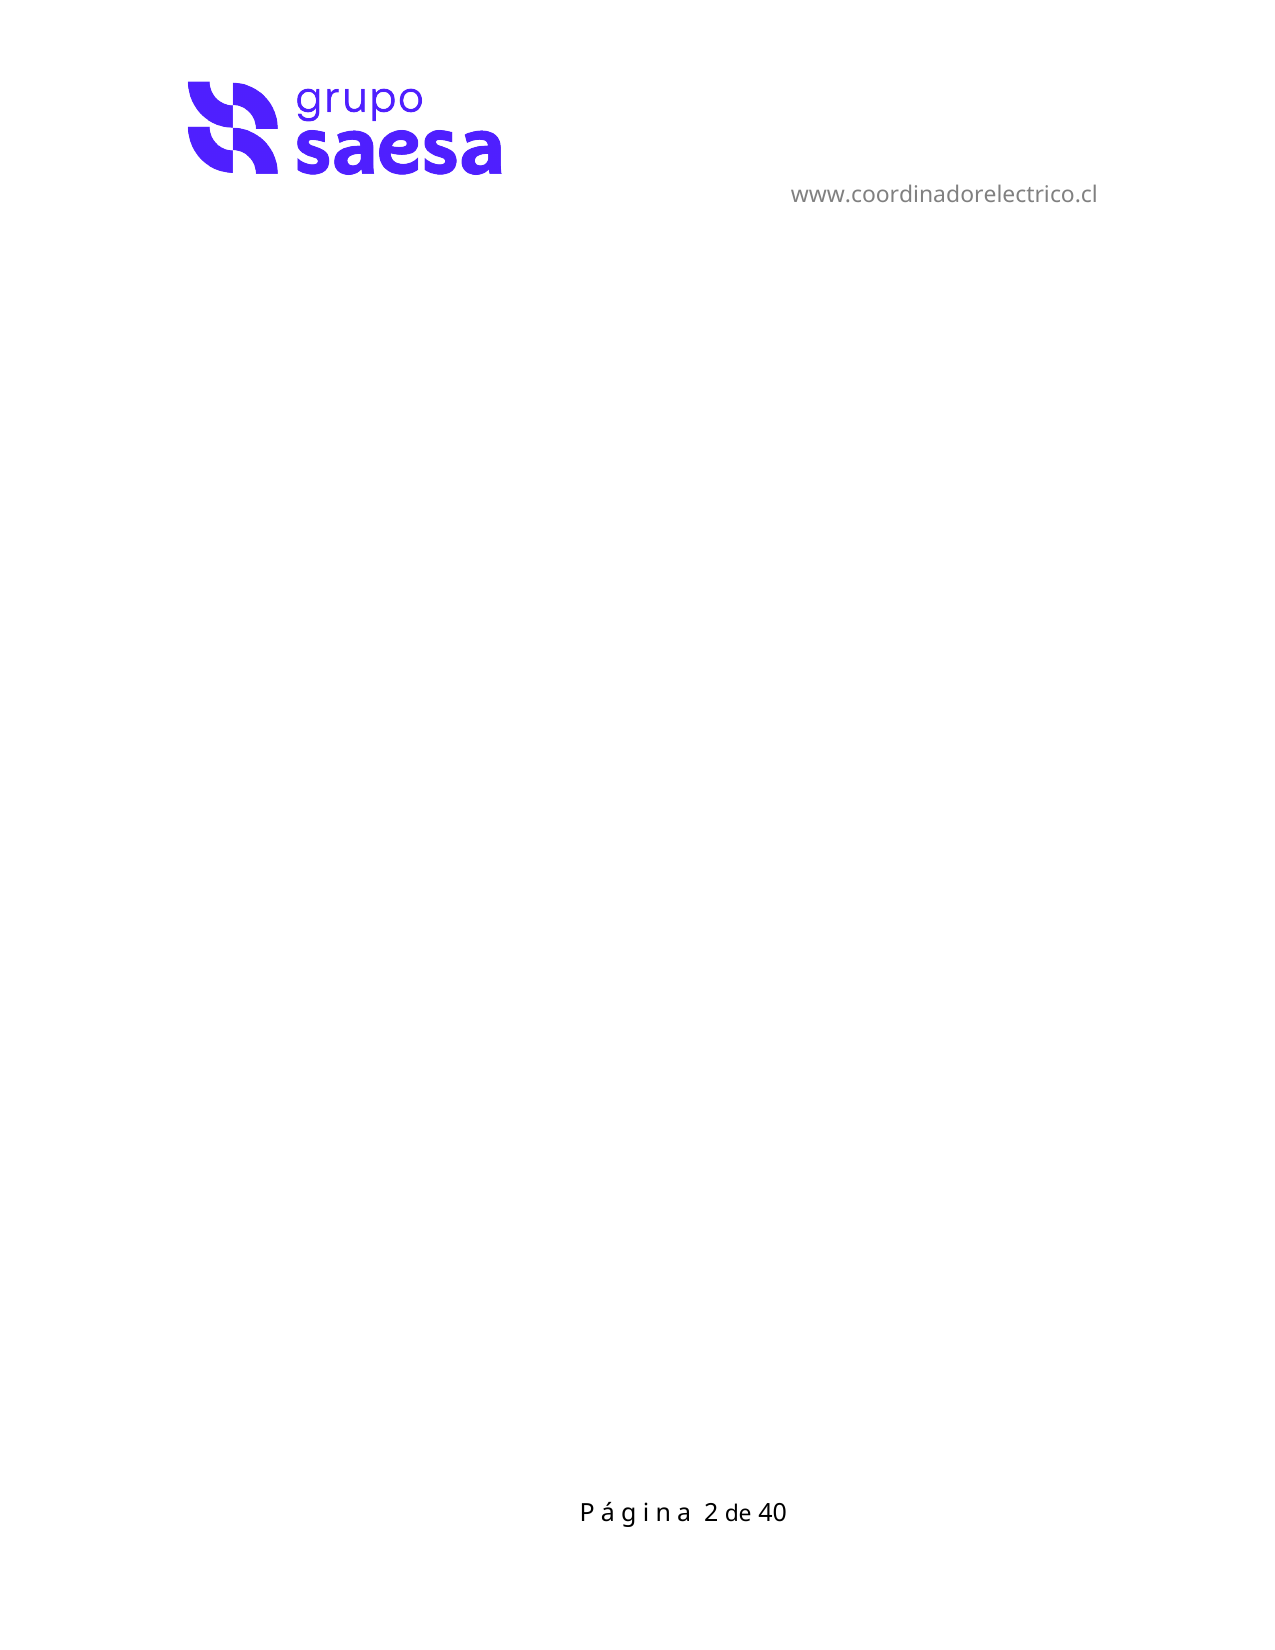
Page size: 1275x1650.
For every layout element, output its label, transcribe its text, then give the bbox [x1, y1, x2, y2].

text www.coordinadorelectrico.cl [295, 178, 1098, 209]
picture [177, 73, 511, 178]
